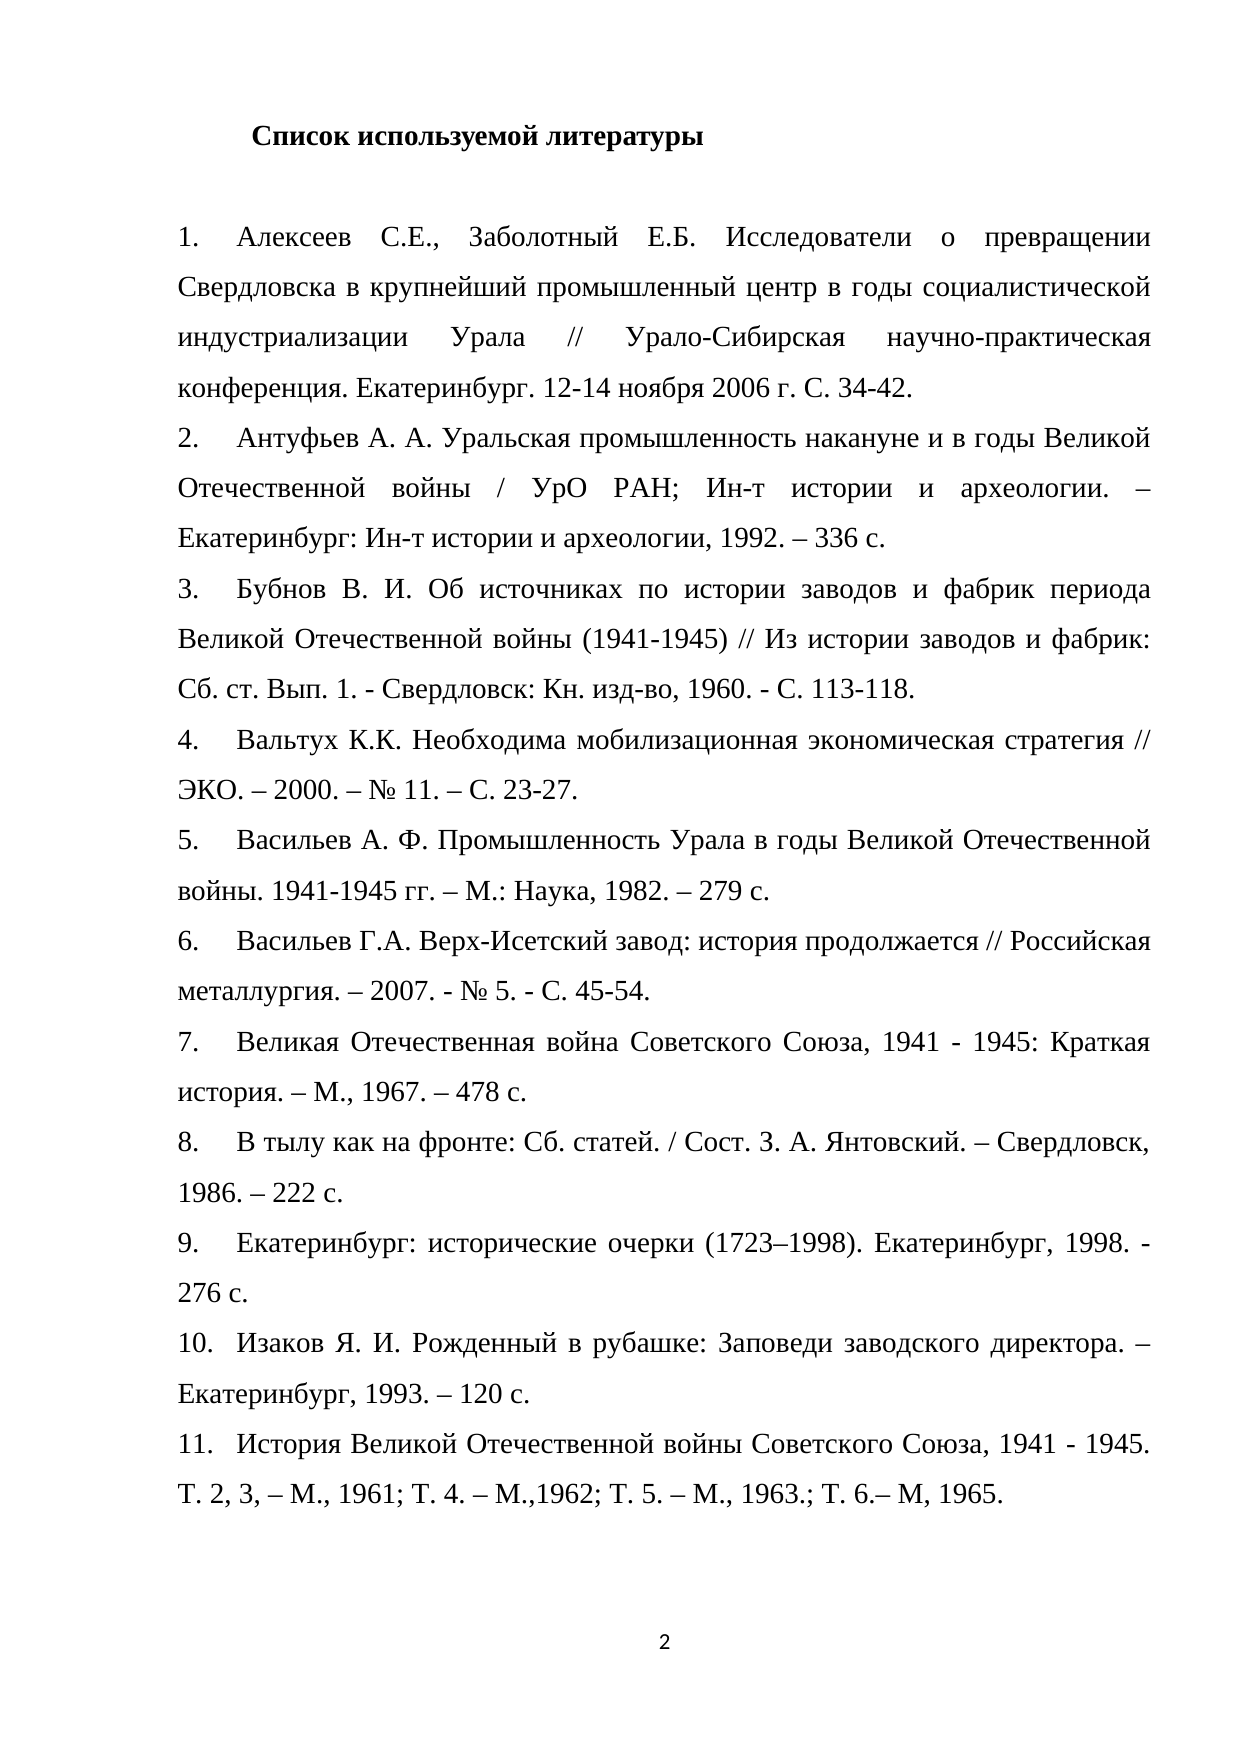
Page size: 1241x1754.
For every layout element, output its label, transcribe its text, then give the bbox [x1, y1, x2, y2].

list Екатеринбург: исторические очерки (1723–1998). Екатеринбург, 1998. - 276 с. [177, 1225, 1152, 1309]
list Великая Отечественная война Советского Союза, 1941 - 1945: Краткая история. – М., 1967. – 478 с. [177, 1024, 1152, 1108]
list Бубнов В. И. Об источниках по истории заводов и фабрик периода Великой Отечественной войны (1941-1945) // Из истории заводов и фабрик: Сб. ст. Вып. 1. - Свердловск: Кн. изд-во, 1960. - С. 113-118. [177, 571, 1152, 705]
list Алексеев С.Е., Заболотный Е.Б. Исследователи о превращении Свердловска в крупнейший промышленный центр в годы социалистической индустриализации Урала // Урало-Сибирская научно-практическая конференция. Екатеринбург. 12-14 ноября 2006 г. С. 34-42. [177, 219, 1152, 403]
list Васильев А. Ф. Промышленность Урала в годы Великой Отечественной войны. 1941-1945 гг. – М.: Наука, 1982. – 279 с. [177, 822, 1152, 906]
list Вальтух К.К. Необходима мобилизационная экономическая стратегия // ЭКО. – 2000. – № 11. – С. 23-27. [177, 722, 1152, 806]
list Изаков Я. И. Рожденный в рубашке: Заповеди заводского директора. – Екатеринбург, 1993. – 120 с. [177, 1326, 1152, 1409]
subtitle Список используемой литературы [177, 118, 1152, 152]
list Васильев Г.А. Верх-Исетский завод: история продолжается // Российская металлургия. – 2007. - № 5. - С. 45-54. [177, 923, 1152, 1007]
list История Великой Отечественной войны Советского Союза, 1941 - 1945. Т. 2, 3, – М., 1961; Т. 4. – М.,1962; Т. 5. – М., 1963.; Т. 6.– М, 1965. [177, 1426, 1152, 1510]
list В тылу как на фронте: Сб. статей. / Сост. З. А. Янтовский. – Свердловск, 1986. – 222 с. [177, 1124, 1152, 1208]
list Антуфьев А. А. Уральская промышленность накануне и в годы Великой Отечественной войны / УрО РАН; Ин-т истории и археологии. – Екатеринбург: Ин-т истории и археологии, 1992. – 336 с. [177, 420, 1152, 554]
